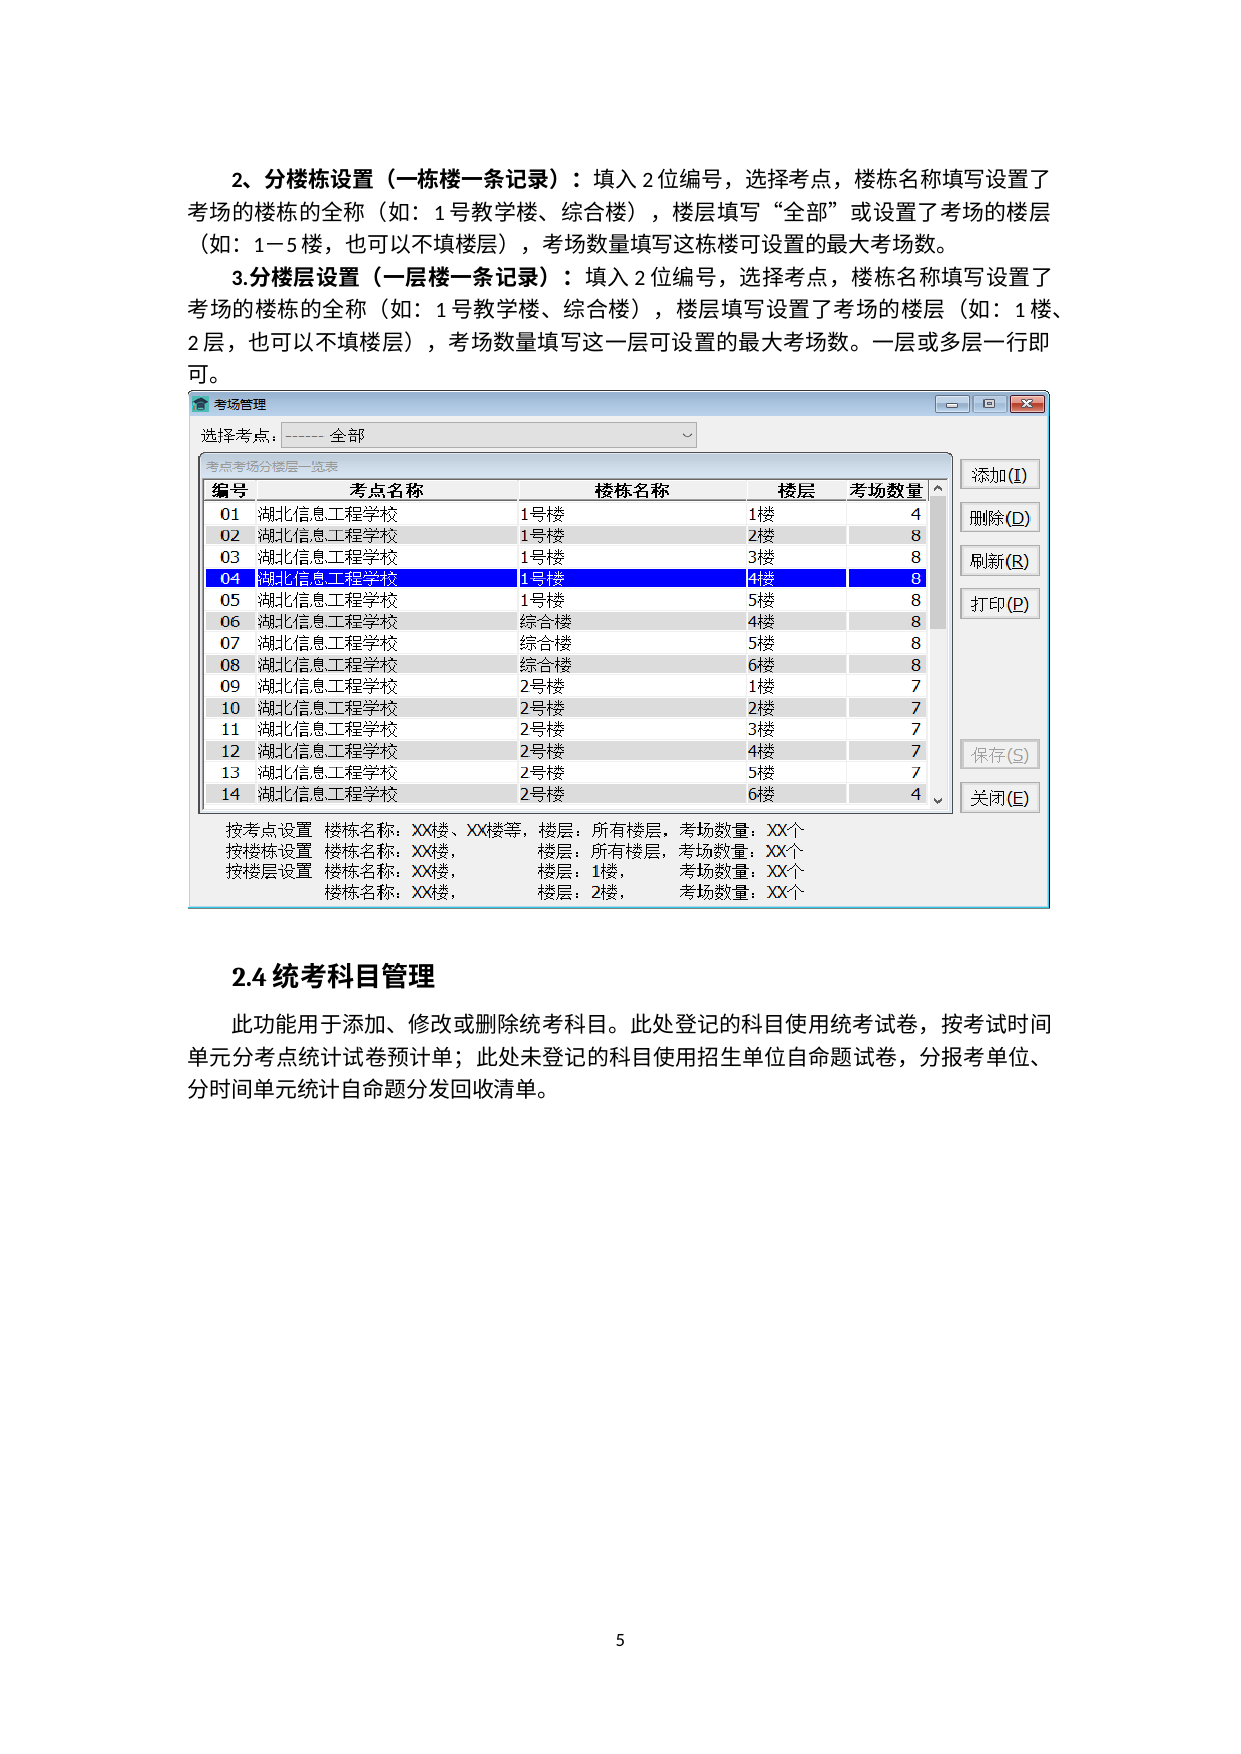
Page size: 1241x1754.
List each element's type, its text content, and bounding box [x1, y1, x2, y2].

subtitle 2.4 统考科目管理 [187, 942, 1053, 1007]
text 此功能用于添加、修改或删除统考科目。此处登记的科目使用统考试卷，按考试时间单元分考点统计试卷预计单；此处未登记的科目使用招生单位自命题试卷，分报考单位、分时间单元统计自命题分发回收清单。 [187, 1007, 1053, 1104]
picture [188, 389, 1053, 909]
text 2、分楼栋设置（一栋楼一条记录）：填入2位编号，选择考点，楼栋名称填写设置了考场的楼栋的全称（如：1号教学楼、综合楼），楼层填写“全部”或设置了考场的楼层（如：1－5楼，也可以不填楼层），考场数量填写这栋楼可设置的最大考场数。 [187, 162, 1053, 259]
text 3.分楼层设置（一层楼一条记录）：填入2位编号，选择考点，楼栋名称填写设置了考场的楼栋的全称（如：1号教学楼、综合楼），楼层填写设置了考场的楼层（如：1楼、2层，也可以不填楼层），考场数量填写这一层可设置的最大考场数。一层或多层一行即可。 [187, 259, 1053, 389]
